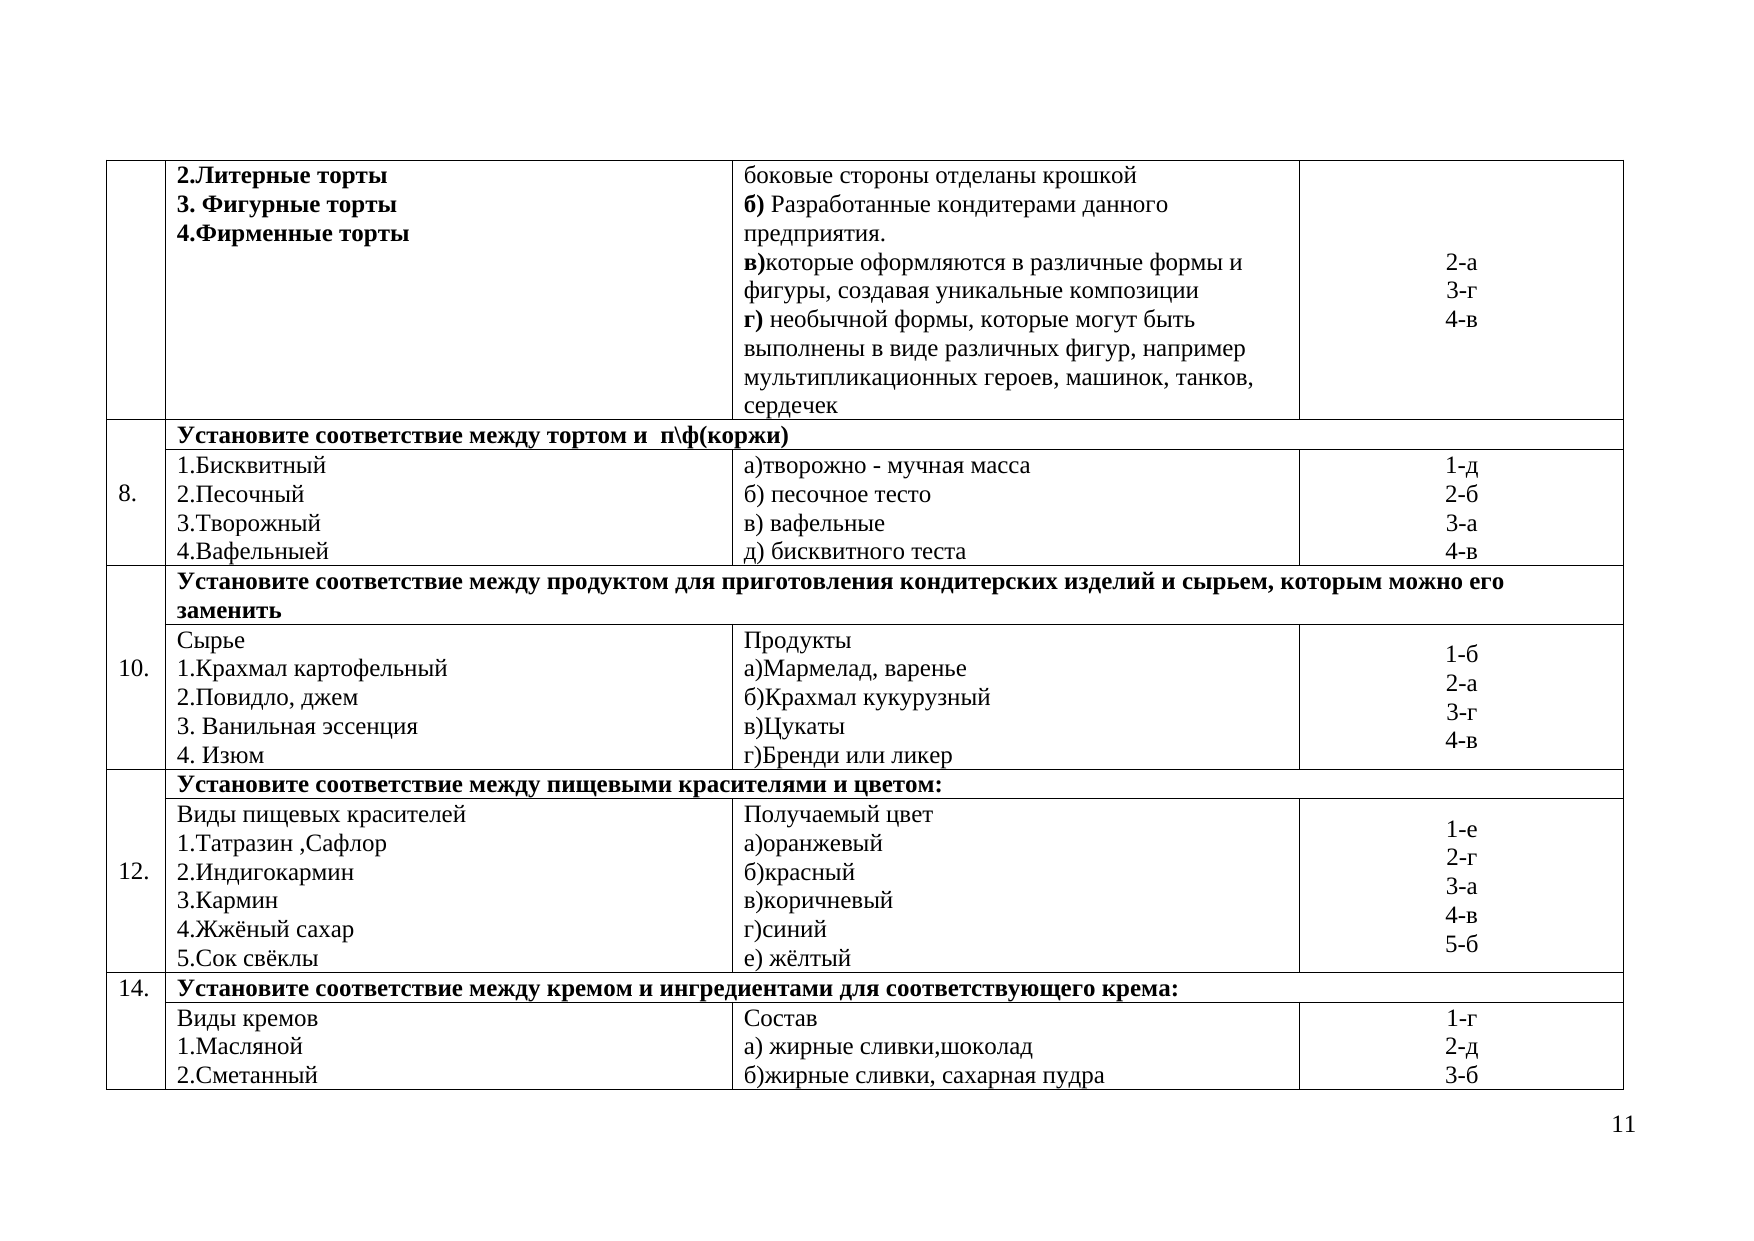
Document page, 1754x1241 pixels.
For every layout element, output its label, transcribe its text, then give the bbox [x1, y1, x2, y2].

table_cell 1-б 2-а 3-г 4-в [1300, 161, 1623, 419]
table_cell 1-б 2-а 3-г 4-в [1300, 625, 1623, 768]
table_cell [107, 566, 165, 768]
table_cell 1-д 2-б 3-а 4-в [1300, 450, 1623, 565]
table_cell Продукты а)Мармелад, варенье б)Крахмал кукурузный в)Цукаты г)Бренди или ликер [733, 625, 1299, 768]
table_cell Установите соответствие между кремом и ингредиентами для соответствующего крема: [166, 973, 1623, 1002]
table_cell 1-е 2-г 3-а 4-в 5-б [1300, 799, 1623, 972]
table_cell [733, 1003, 1299, 1089]
table_cell Установите соответствие между продуктом для приготовления кондитерских изделий и сырьем, которым можно его заменить [166, 566, 1623, 624]
table_cell Сырье 1.Крахмал картофельный 2.Повидло, джем 3. Ванильная эссенция 4. Изюм [166, 625, 732, 768]
table_cell а)творожно - мучная масса б) песочное тесто в) вафельные д) бисквитного теста [733, 450, 1299, 565]
table_cell [107, 973, 165, 1089]
table_cell [107, 420, 165, 565]
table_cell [166, 161, 732, 419]
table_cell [166, 1003, 732, 1089]
table_cell 1.Бисквитный 2.Песочный 3.Творожный 4.Вафельныей [304, 450, 732, 565]
table_cell Виды пищевых красителей 1.Татразин ,Сафлор 2.Индигокармин 3.Кармин 4.Жжёный сахар 5.Сок свёклы [166, 799, 732, 972]
table_cell Установите соответствие между тортом и п\ф(коржи) [166, 420, 1623, 449]
table_cell [107, 770, 165, 972]
table_cell Установите соответствие между пищевыми красителями и цветом: [166, 770, 1623, 798]
table_cell Получаемый цвет а)оранжевый б)красный в)коричневый г)синий е) жёлтый [827, 799, 1299, 972]
table_cell 1-г 2-д 3-б 4-в 5-а [1300, 1003, 1623, 1089]
